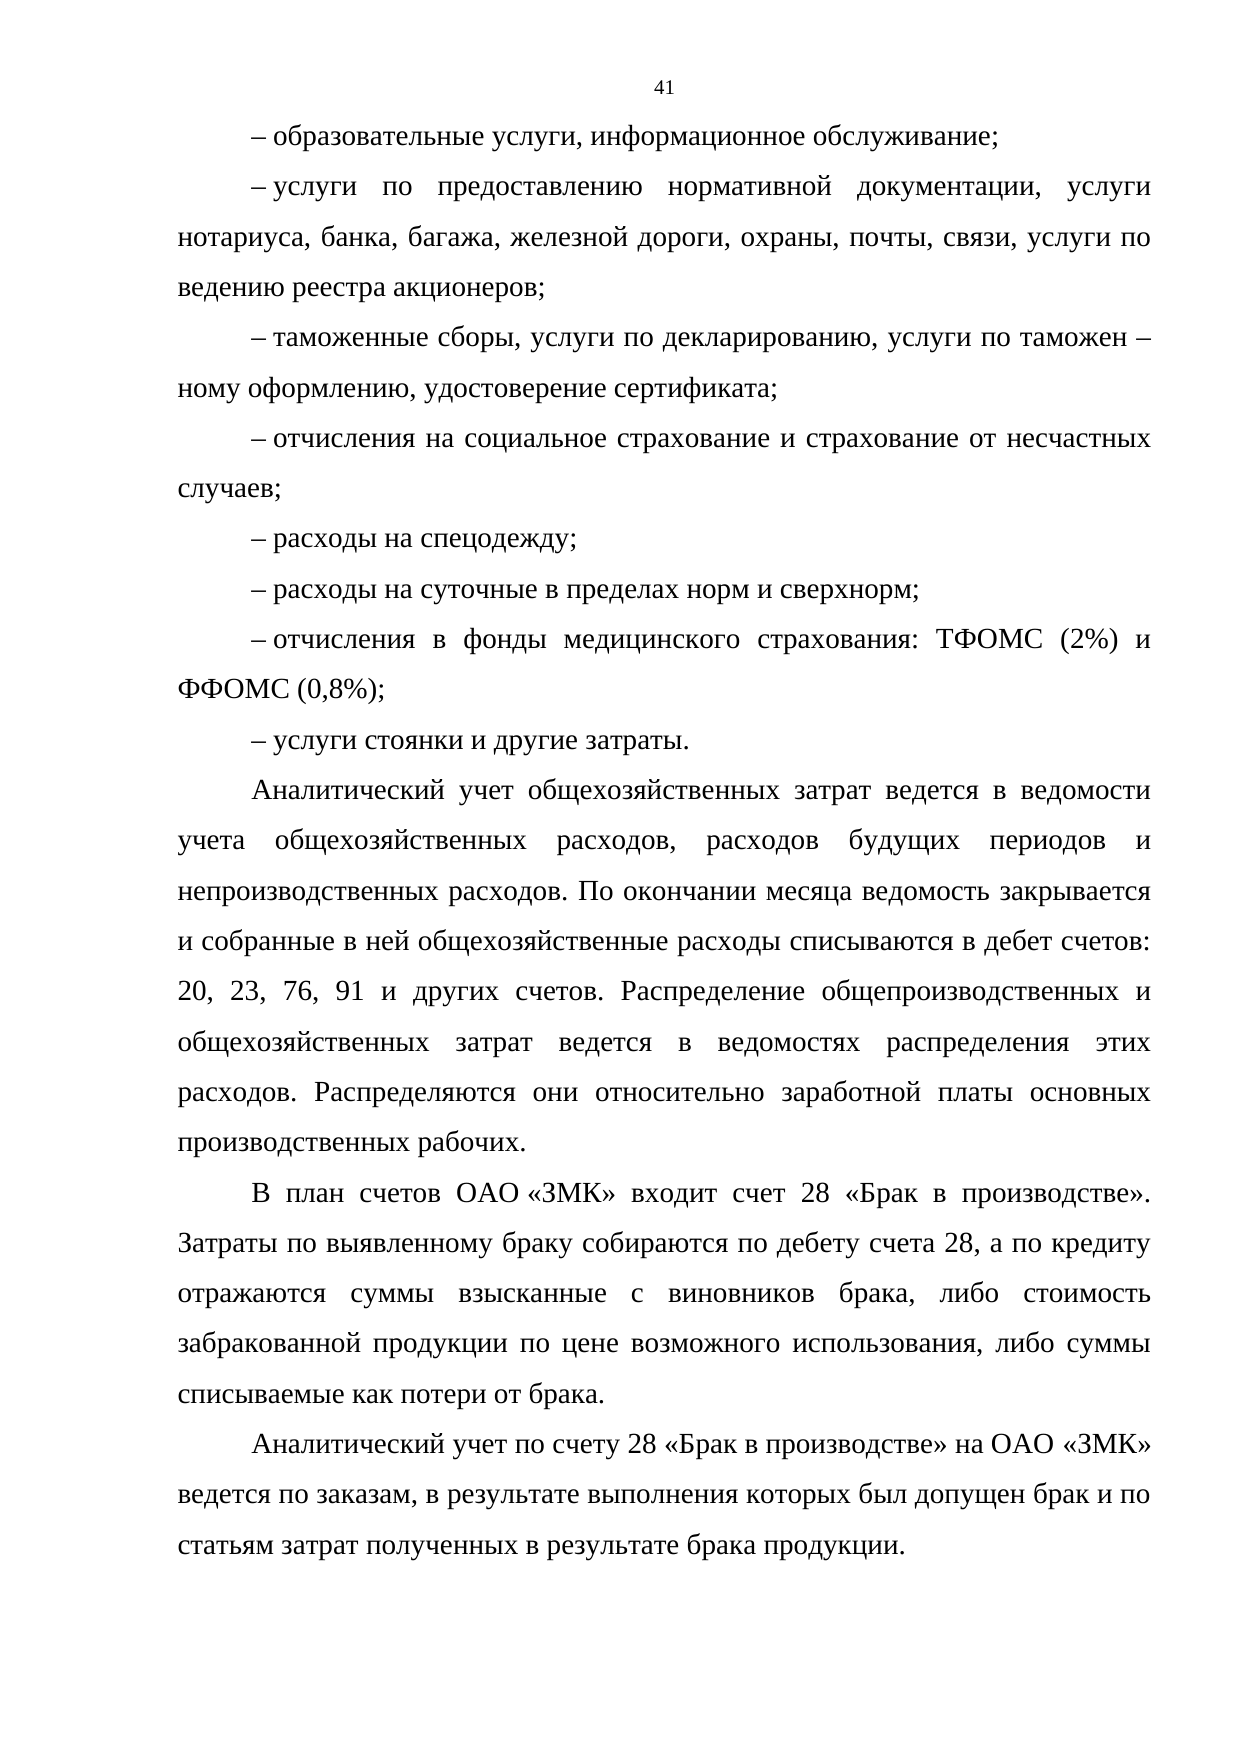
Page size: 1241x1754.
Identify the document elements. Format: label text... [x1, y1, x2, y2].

text – расходы на суточные в пределах норм и сверхнорм; [177, 571, 1152, 604]
text – услуги по предоставлению нормативной документации, услуги нотариуса, банка, багажа, железной дороги, охраны, почты, связи, услуги по ведению реестра акционеров; [177, 168, 1152, 303]
text – отчисления на социальное страхование и страхование от несчастных случаев; [177, 420, 1152, 504]
text – расходы на спецодежду; [177, 521, 1152, 554]
text Аналитический учет по счету 28 «Брак в производстве» на ОАО «ЗМК» ведется по заказам, в результате выполнения которых был допущен брак и по статьям затрат полученных в результате брака продукции. [177, 1426, 1152, 1560]
text В план счетов ОАО «ЗМК» входит счет 28 «Брак в производстве». Затраты по выявленному браку собираются по дебету счета 28, а по кредиту отражаются суммы взысканные с виновников брака, либо стоимость забракованной продукции по цене возможного использования, либо суммы списываемые как потери от брака. [177, 1175, 1152, 1409]
text – отчисления в фонды медицинского страхования: ТФОМС (2%) и ФФОМС (0,8%); [177, 621, 1152, 705]
text – образовательные услуги, информационное обслуживание; [177, 118, 1152, 152]
text – таможенные сборы, услуги по декларированию, услуги по таможен – ному оформлению, удостоверение сертификата; [177, 319, 1152, 403]
text – услуги стоянки и другие затраты. [177, 722, 1152, 755]
text Аналитический учет общехозяйственных затрат ведется в ведомости учета общехозяйственных расходов, расходов будущих периодов и непроизводственных расходов. По окончании месяца ведомость закрывается и собранные в ней общехозяйственные расходы списываются в дебет счетов: 20, 23, 76, 91 и других счетов. Распределение общепроизводственных и общехозяйственных затрат ведется в ведомостях распределения этих расходов. Распределяются они относительно заработной платы основных производственных рабочих. [177, 772, 1152, 1158]
